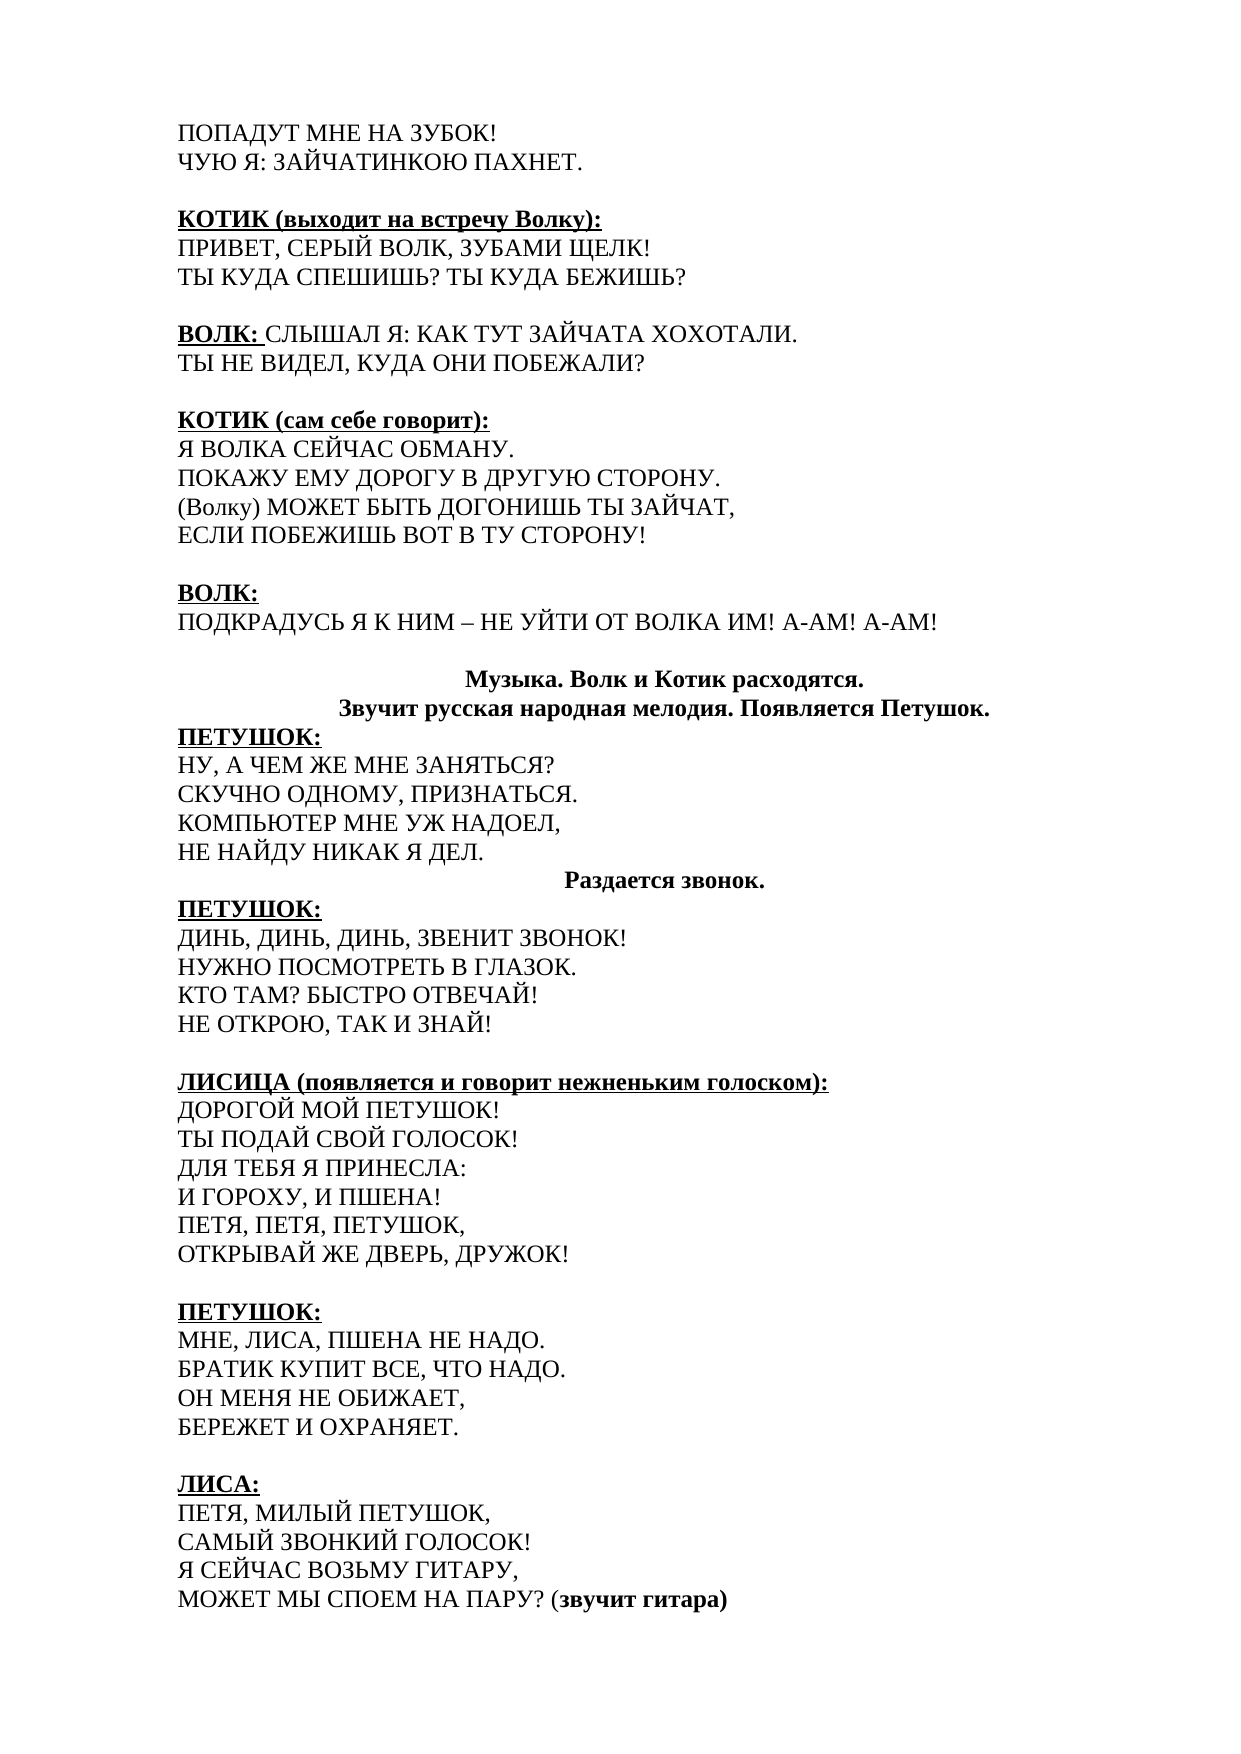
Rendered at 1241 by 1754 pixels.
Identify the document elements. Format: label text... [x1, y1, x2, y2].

text НЕ НАЙДУ НИКАК Я ДЕЛ. [177, 837, 1152, 866]
text САМЫЙ ЗВОНКИЙ ГОЛОСОК! [177, 1527, 1152, 1556]
text Звучит русская народная мелодия. Появляется Петушок. [177, 693, 1152, 722]
text ПЕТЯ, МИЛЫЙ ПЕТУШОК, [177, 1498, 1152, 1527]
text КОТИК (выходит на встречу Волку): [177, 204, 1152, 233]
text МОЖЕТ МЫ СПОЕМ НА ПАРУ? (звучит гитара) [177, 1584, 1152, 1613]
text И ГОРОХУ, И ПШЕНА! [177, 1182, 1152, 1211]
text БЕРЕЖЕТ И ОХРАНЯЕТ. [177, 1412, 1152, 1441]
text БРАТИК КУПИТ ВСЕ, ЧТО НАДО. [177, 1354, 1152, 1383]
text ВОЛК: СЛЫШАЛ Я: КАК ТУТ ЗАЙЧАТА ХОХОТАЛИ. [177, 319, 1152, 348]
text ДЛЯ ТЕБЯ Я ПРИНЕСЛА: [177, 1153, 1152, 1182]
text ТЫ ПОДАЙ СВОЙ ГОЛОСОК! [177, 1124, 1152, 1153]
text ПРИВЕТ, СЕРЫЙ ВОЛК, ЗУБАМИ ЩЕЛК! [177, 233, 1152, 262]
text Я ВОЛКА СЕЙЧАС ОБМАНУ. [177, 434, 1152, 463]
text НУ, А ЧЕМ ЖЕ МНЕ ЗАНЯТЬСЯ? [177, 751, 1152, 779]
text КТО ТАМ? БЫСТРО ОТВЕЧАЙ! [177, 981, 1152, 1009]
text ПЕТУШОК: [177, 894, 1152, 923]
text ДОРОГОЙ МОЙ ПЕТУШОК! [177, 1096, 1152, 1124]
text КОМПЬЮТЕР МНЕ УЖ НАДОЕЛ, [177, 808, 1152, 837]
text ДИНЬ, ДИНЬ, ДИНЬ, ЗВЕНИТ ЗВОНОК! [177, 923, 1152, 952]
text ЛИСА: [177, 1469, 1152, 1498]
text НУЖНО ПОСМОТРЕТЬ В ГЛАЗОК. [177, 952, 1152, 981]
text ВОЛК: [177, 578, 1152, 607]
text ЧУЮ Я: ЗАЙЧАТИНКОЮ ПАХНЕТ. [177, 147, 1152, 176]
text ПОПАДУТ МНЕ НА ЗУБОК! [177, 118, 1152, 147]
text ПОДКРАДУСЬ Я К НИМ – НЕ УЙТИ ОТ ВОЛКА ИМ! А-АМ! А-АМ! [177, 607, 1152, 636]
text Музыка. Волк и Котик расходятся. [177, 664, 1152, 693]
text ПОКАЖУ ЕМУ ДОРОГУ В ДРУГУЮ СТОРОНУ. [177, 463, 1152, 492]
text (Волку) МОЖЕТ БЫТЬ ДОГОНИШЬ ТЫ ЗАЙЧАТ, [177, 492, 1152, 521]
text СКУЧНО ОДНОМУ, ПРИЗНАТЬСЯ. [177, 779, 1152, 808]
text ТЫ КУДА СПЕШИШЬ? ТЫ КУДА БЕЖИШЬ? [177, 262, 1152, 291]
text ОН МЕНЯ НЕ ОБИЖАЕТ, [177, 1383, 1152, 1412]
text ПЕТЯ, ПЕТЯ, ПЕТУШОК, [177, 1211, 1152, 1239]
text ЕСЛИ ПОБЕЖИШЬ ВОТ В ТУ СТОРОНУ! [177, 521, 1152, 549]
text ЛИСИЦА (появляется и говорит нежненьким голоском): [177, 1067, 1152, 1096]
text ПЕТУШОК: [177, 722, 1152, 751]
text НЕ ОТКРОЮ, ТАК И ЗНАЙ! [177, 1009, 1152, 1038]
text ТЫ НЕ ВИДЕЛ, КУДА ОНИ ПОБЕЖАЛИ? [177, 348, 1152, 377]
text Я СЕЙЧАС ВОЗЬМУ ГИТАРУ, [177, 1556, 1152, 1584]
text МНЕ, ЛИСА, ПШЕНА НЕ НАДО. [177, 1326, 1152, 1354]
text ПЕТУШОК: [177, 1297, 1152, 1326]
text КОТИК (сам себе говорит): [177, 406, 1152, 434]
text Раздается звонок. [177, 866, 1152, 894]
text ОТКРЫВАЙ ЖЕ ДВЕРЬ, ДРУЖОК! [177, 1239, 1152, 1268]
